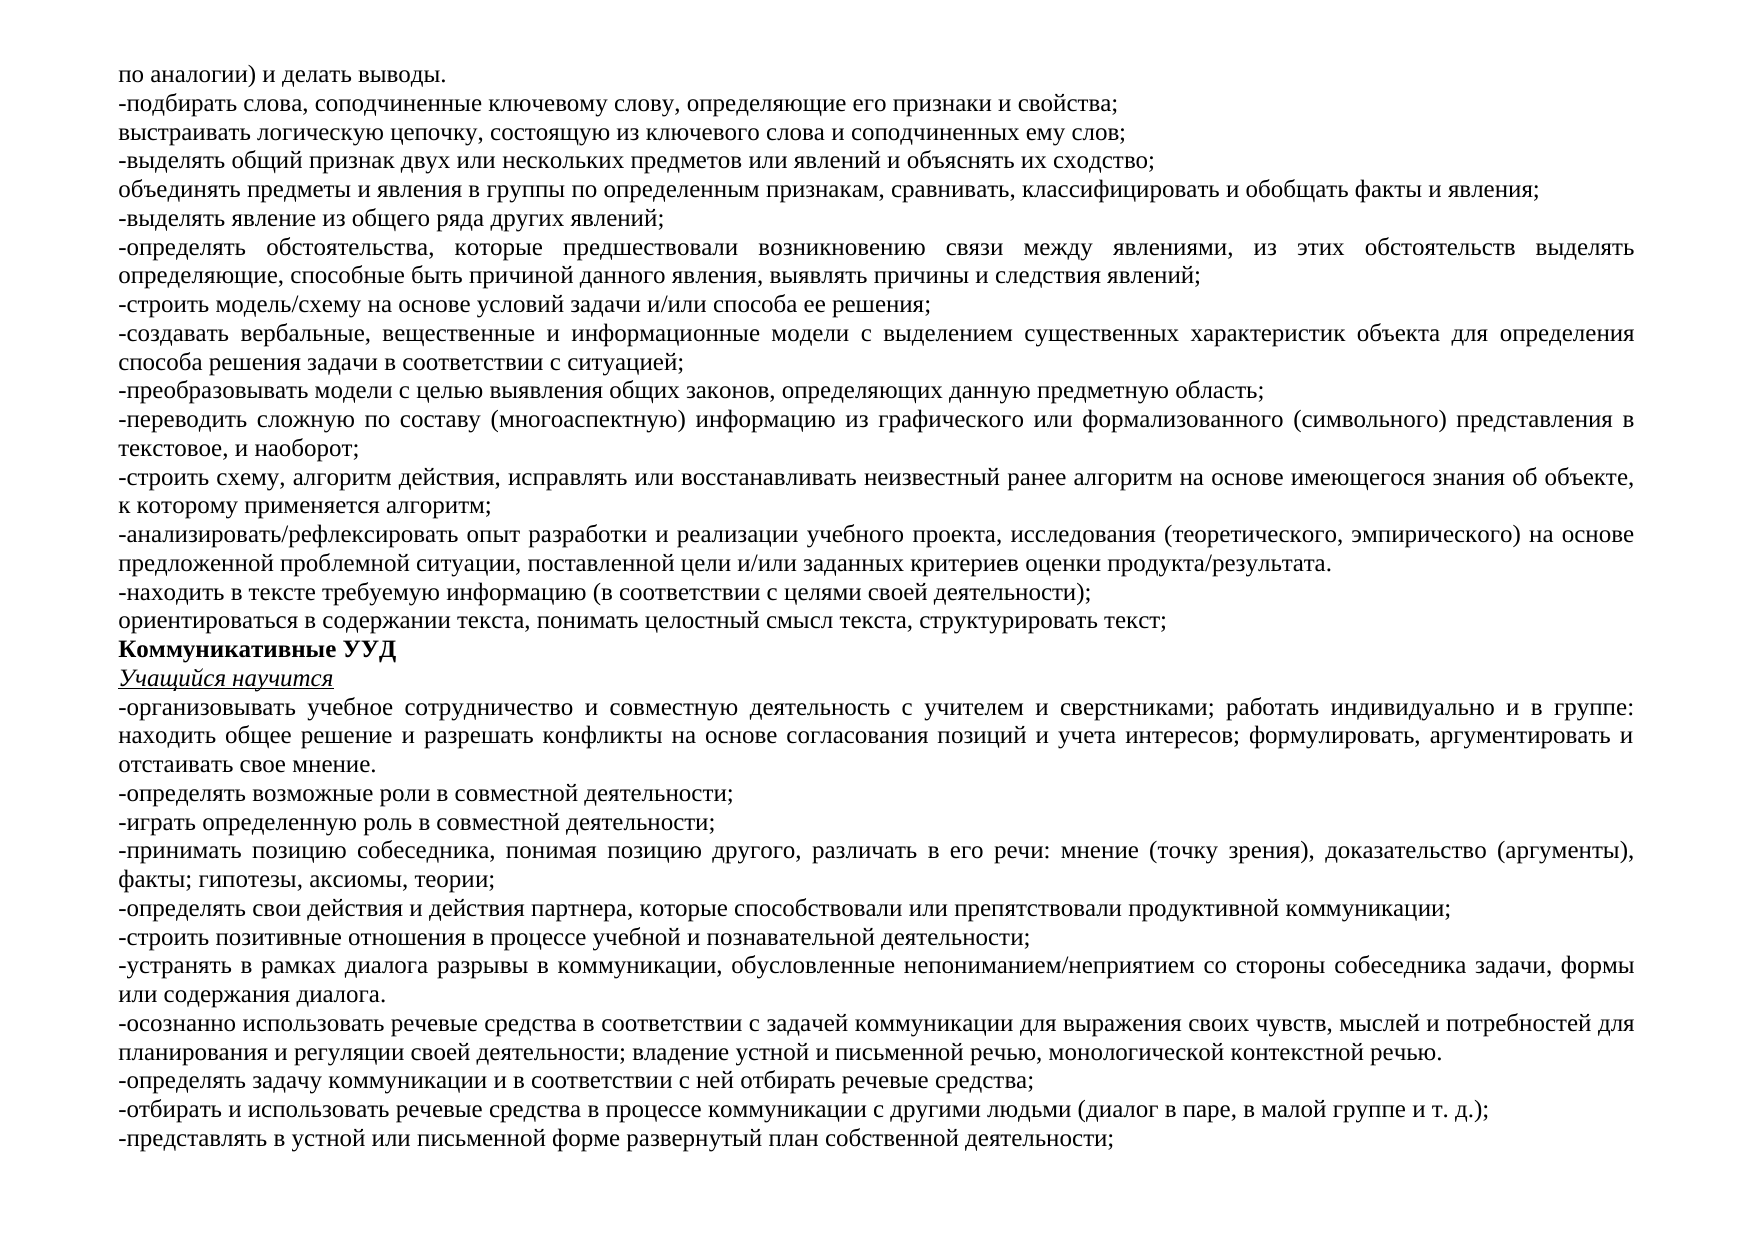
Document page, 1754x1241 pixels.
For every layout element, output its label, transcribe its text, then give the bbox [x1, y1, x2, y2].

text -выделять общий признак двух или нескольких предметов или явлений и объяснять их сходство; [118, 145, 1636, 174]
text -строить позитивные отношения в процессе учебной и познавательной деятельности; [118, 922, 1636, 950]
text -принимать позицию собеседника, понимая позицию другого, различать в его речи: мнение (точку зрения), доказательство (аргументы), факты; гипотезы, аксиомы, теории; [118, 835, 1636, 893]
text -организовывать учебное сотрудничество и совместную деятельность с учителем и сверстниками; работать индивидуально и в группе: находить общее решение и разрешать конфликты на основе согласования позиций и учета интересов; формулировать, аргументировать и отстаивать свое мнение. [118, 692, 1636, 778]
text Коммуникативные УУД [118, 634, 1636, 663]
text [118, 59, 1636, 88]
text -осознанно использовать речевые средства в соответствии с задачей коммуникации для выражения своих чувств, мыслей и потребностей для планирования и регуляции своей деятельности; владение устной и письменной речью, монологической контекстной речью. [118, 1008, 1636, 1065]
text -отбирать и использовать речевые средства в процессе коммуникации с другими людьми (диалог в паре, в малой группе и т. д.); [118, 1094, 1636, 1123]
text -представлять в устной или письменной форме развернутый план собственной деятельности; [118, 1123, 1636, 1152]
text -анализировать/рефлексировать опыт разработки и реализации учебного проекта, исследования (теоретического, эмпирического) на основе предложенной проблемной ситуации, поставленной цели и/или заданных критериев оценки продукта/результата. [118, 519, 1636, 577]
text -преобразовывать модели с целью выявления общих законов, определяющих данную предметную область; [118, 375, 1636, 404]
text -строить схему, алгоритм действия, исправлять или восстанавливать неизвестный ранее алгоритм на основе имеющегося знания об объекте, к которому применяется алгоритм; [118, 462, 1636, 519]
text -выделять явление из общего ряда других явлений; [118, 203, 1636, 232]
text объединять предметы и явления в группы по определенным признакам, сравнивать, классифицировать и обобщать факты и явления; [118, 174, 1636, 203]
text -определять свои действия и действия партнера, которые способствовали или препятствовали продуктивной коммуникации; [118, 893, 1636, 922]
text ориентироваться в содержании текста, понимать целостный смысл текста, структурировать текст; [118, 605, 1636, 634]
text Учащийся научится [118, 663, 1636, 692]
text -создавать вербальные, вещественные и информационные модели с выделением существенных характеристик объекта для определения способа решения задачи в соответствии с ситуацией; [118, 318, 1636, 375]
text -устранять в рамках диалога разрывы в коммуникации, обусловленные непониманием/неприятием со стороны собеседника задачи, формы или содержания диалога. [118, 950, 1636, 1008]
text выстраивать логическую цепочку, состоящую из ключевого слова и соподчиненных ему слов; [118, 117, 1636, 145]
text -строить модель/схему на основе условий задачи и/или способа ее решения; [118, 289, 1636, 318]
text -подбирать слова, соподчиненные ключевому слову, определяющие его признаки и свойства; [118, 88, 1636, 117]
text -находить в тексте требуемую информацию (в соответствии с целями своей деятельности); [118, 577, 1636, 605]
text -определять обстоятельства, которые предшествовали возникновению связи между явлениями, из этих обстоятельств выделять определяющие, способные быть причиной данного явления, выявлять причины и следствия явлений; [118, 232, 1636, 289]
text -переводить сложную по составу (многоаспектную) информацию из графического или формализованного (символьного) представления в текстовое, и наоборот; [118, 404, 1636, 462]
text -определять возможные роли в совместной деятельности; [118, 778, 1636, 807]
text -играть определенную роль в совместной деятельности; [118, 807, 1636, 835]
text -определять задачу коммуникации и в соответствии с ней отбирать речевые средства; [118, 1065, 1636, 1094]
